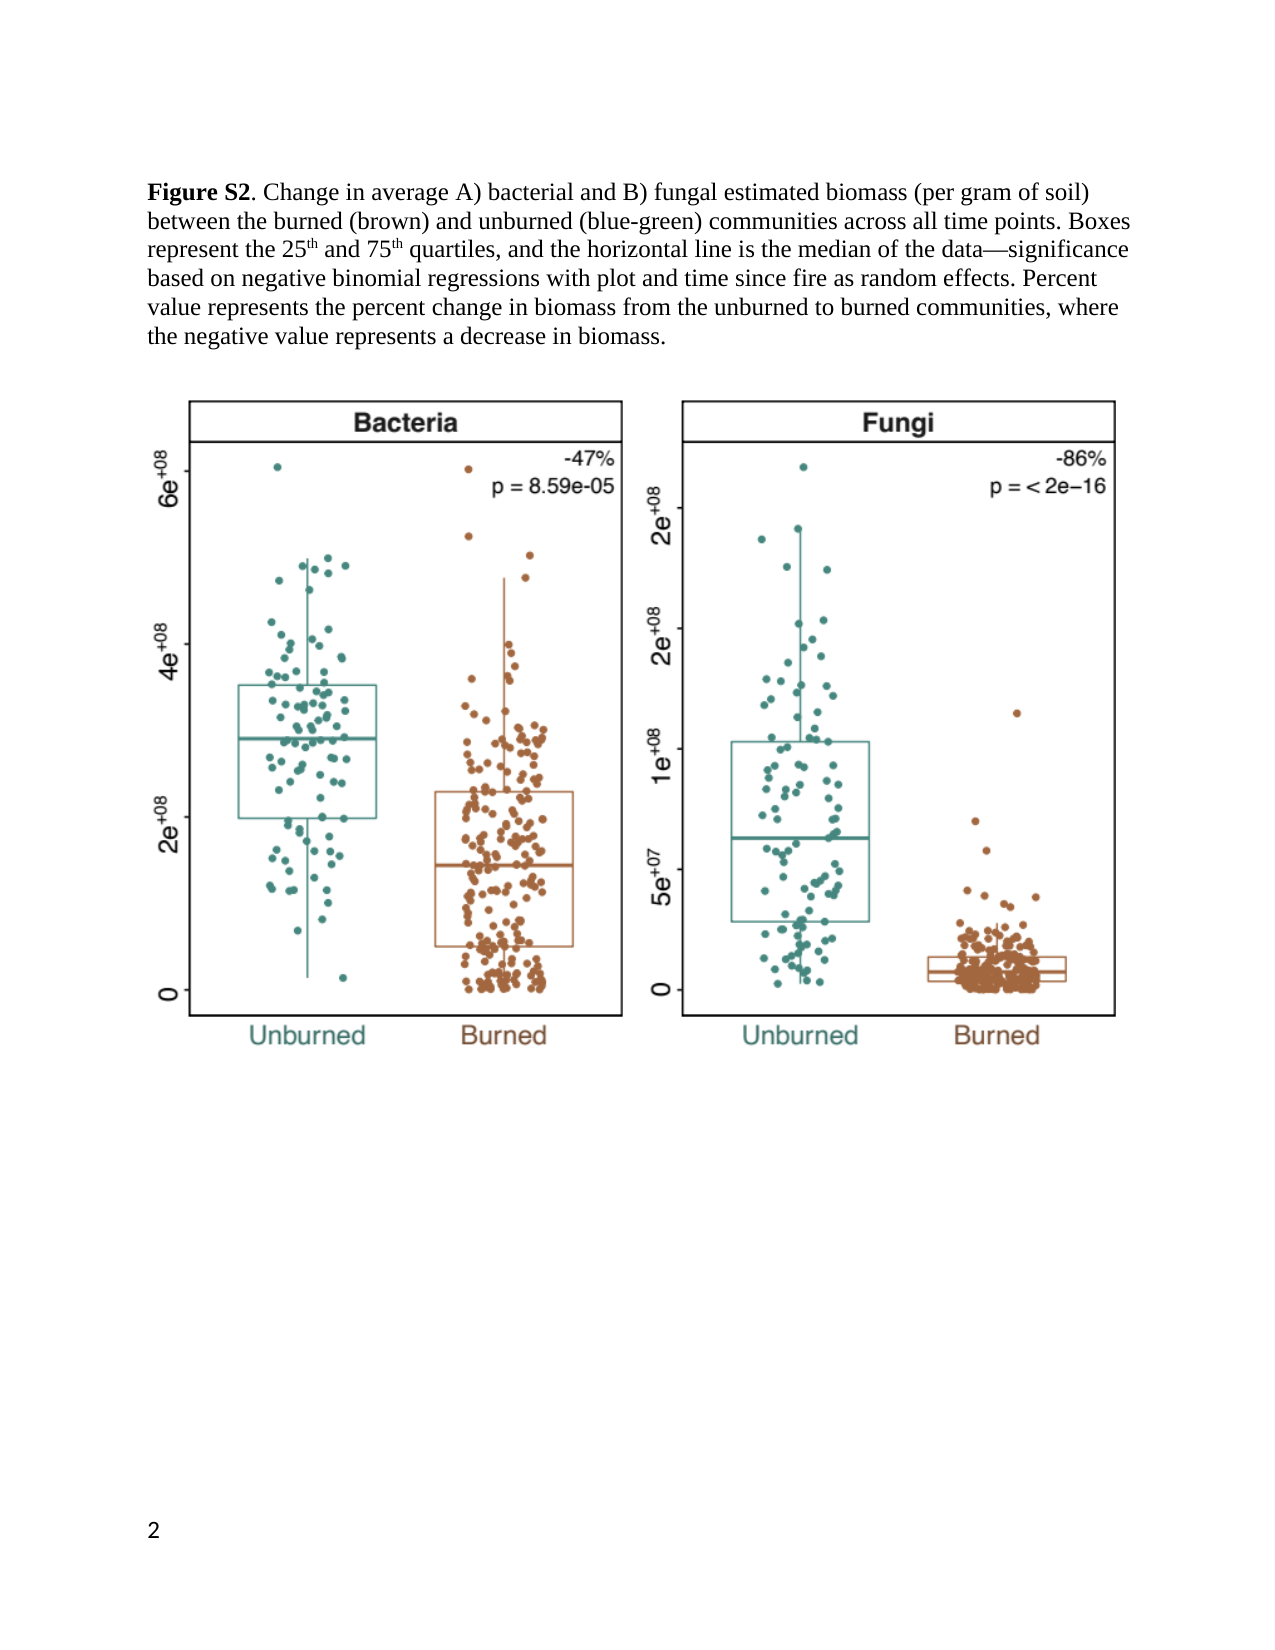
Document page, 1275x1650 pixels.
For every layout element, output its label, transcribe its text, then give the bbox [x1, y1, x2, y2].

text Figure S2. Change in average A) bacterial and B) fungal estimated biomass (per gram of soil) between the burned (brown) and unburned (blue-green) communities across all time points. Boxes represent the 25th and 75th quartiles, and the horizontal line is the median of the data—significance based on negative binomial regressions with plot and time since fire as random effects. Percent value represents the percent change in biomass from the unburned to burned communities, where the negative value represents a decrease in biomass. [147, 177, 1131, 349]
